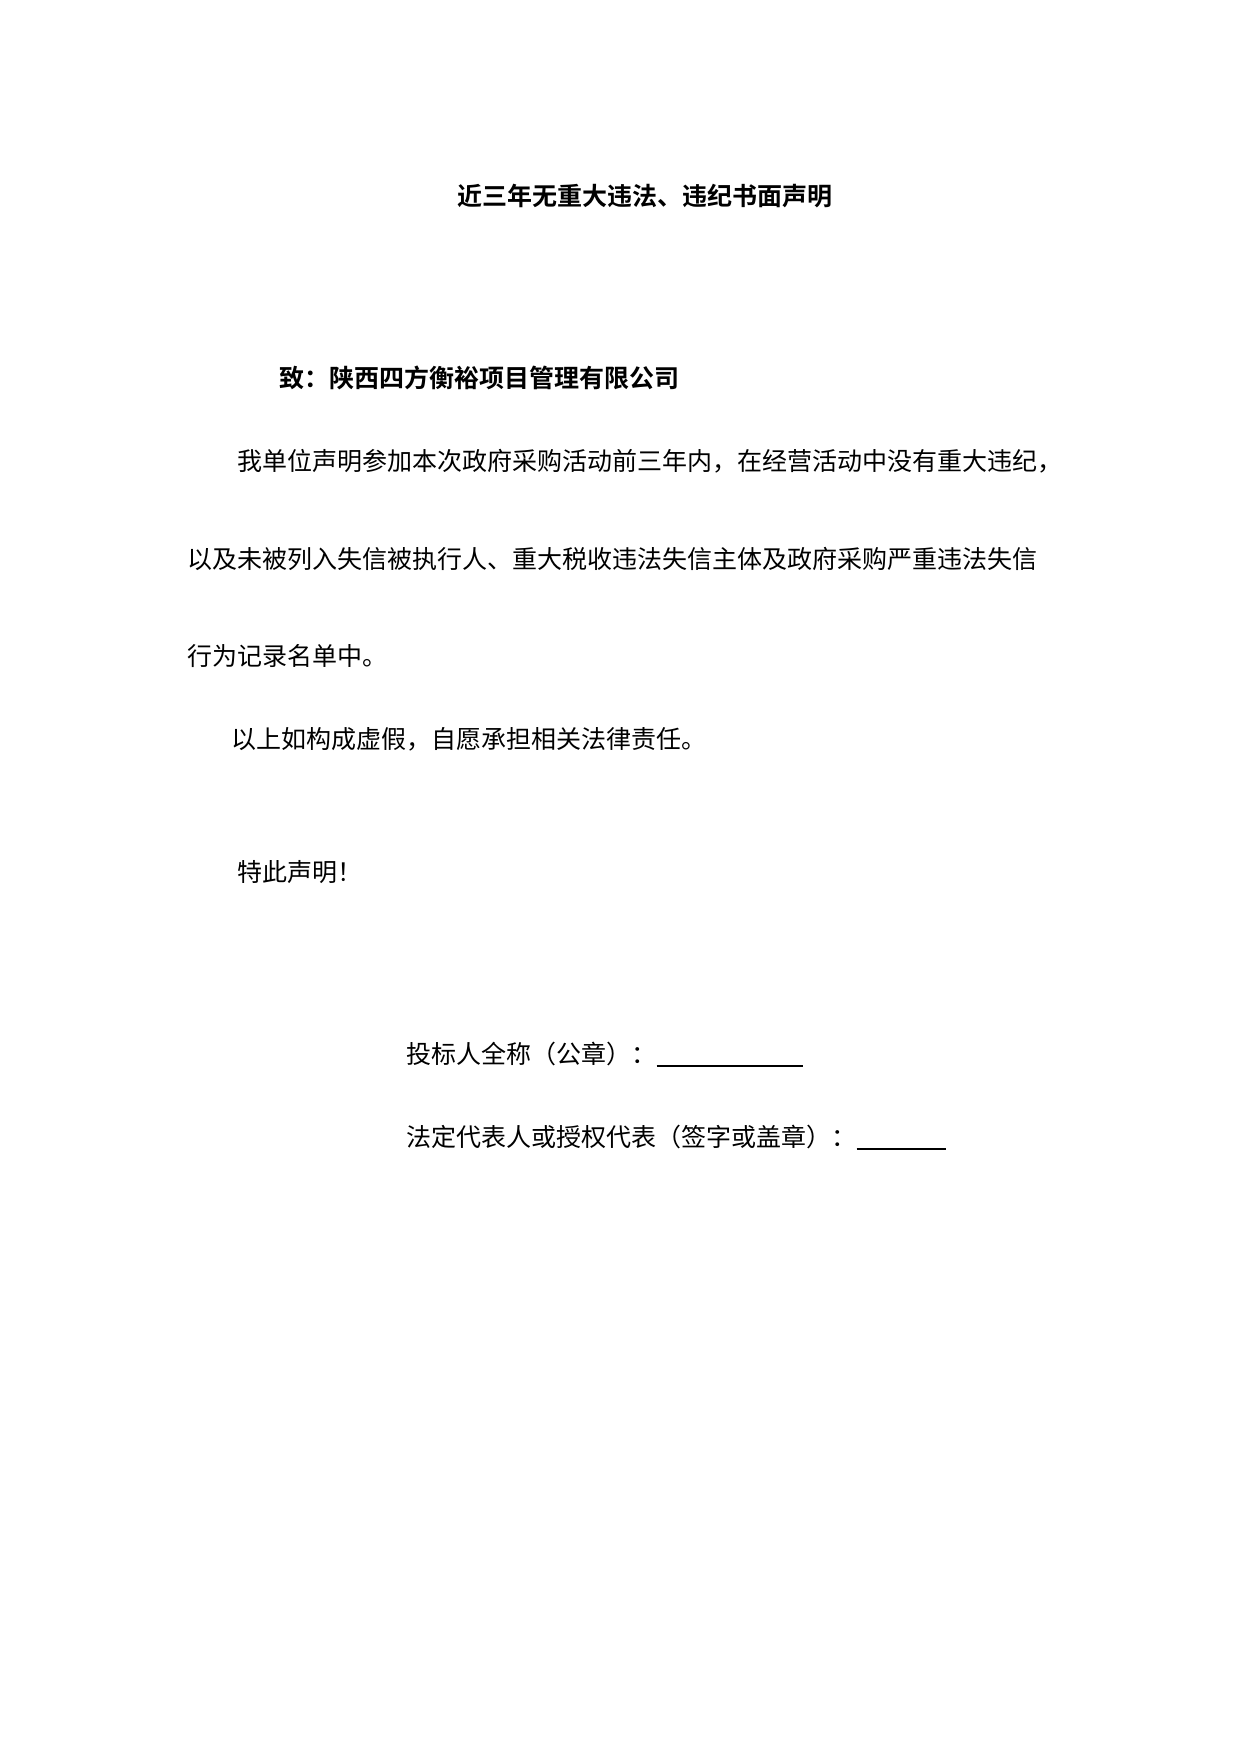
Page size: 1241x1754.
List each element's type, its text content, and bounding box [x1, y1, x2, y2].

text 投标人全称（公章）： [187, 1020, 1053, 1085]
text 特此声明！ [187, 838, 1053, 903]
text 以上如构成虚假，自愿承担相关法律责任。 [187, 705, 1053, 770]
text 法定代表人或授权代表（签字或盖章）： [187, 1103, 1053, 1168]
text 我单位声明参加本次政府采购活动前三年内，在经营活动中没有重大违纪，以及未被列入失信被执行人、重大税收违法失信主体及政府采购严重违法失信行为记录名单中。 [187, 427, 1053, 687]
text 致：陕西四方衡裕项目管理有限公司 [187, 344, 1053, 409]
text 近三年无重大违法、违纪书面声明 [187, 162, 1053, 227]
